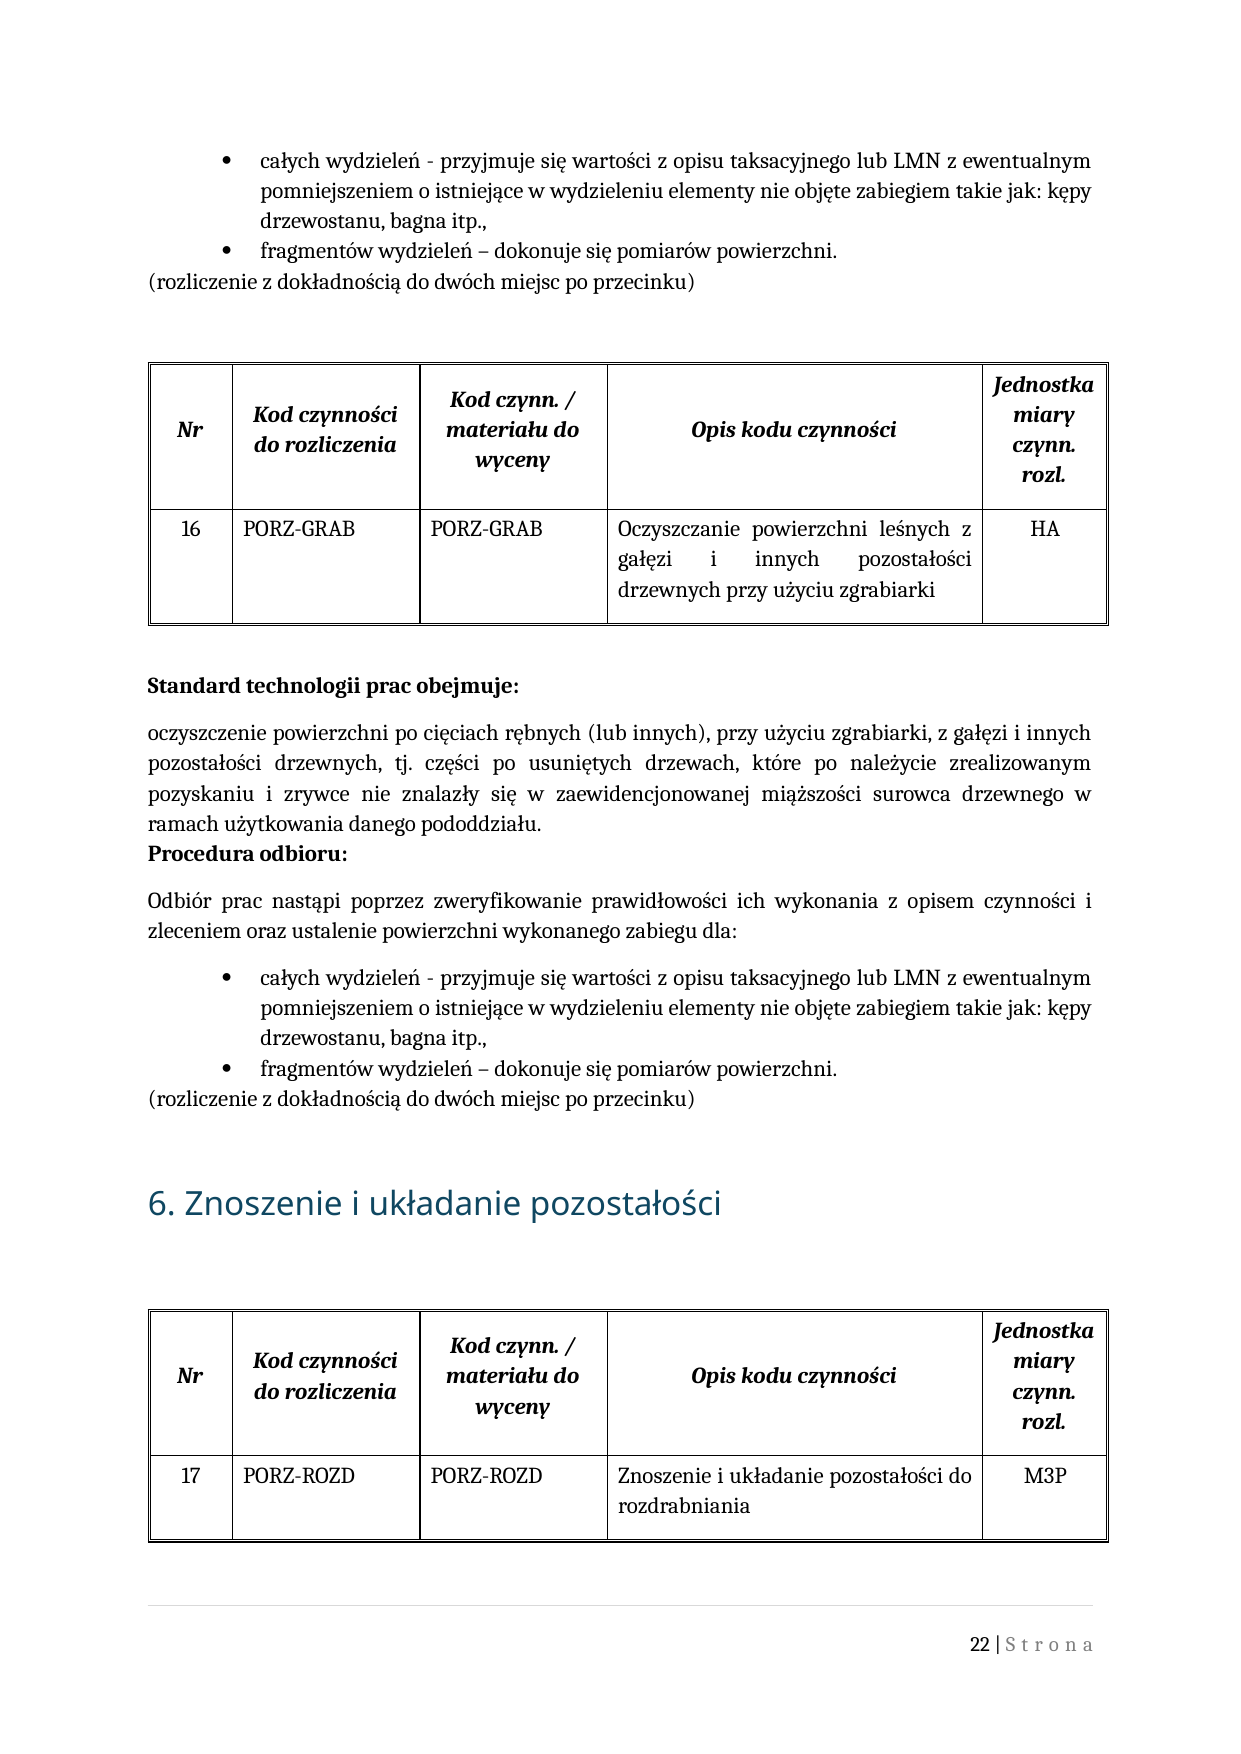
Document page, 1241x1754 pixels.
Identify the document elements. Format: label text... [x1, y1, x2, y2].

table_header Kod czynności do rozliczenia [233, 365, 419, 509]
table_cell M3P [983, 1456, 1106, 1539]
table_cell Znoszenie i układanie pozostałości do rozdrabniania [608, 1456, 982, 1539]
table_header Opis kodu czynności [608, 1312, 982, 1455]
table_header Kod czynn. / materiału do wyceny [421, 1312, 607, 1455]
list całych wydzieleń - przyjmuje się wartości z opisu taksacyjnego lub LMN z ewentualnym pomniejszeniem o istniejące w wydzieleniu elementy nie objęte zabiegiem takie jak: kępy drzewostanu, bagna itp., [223, 148, 1093, 234]
table_cell Oczyszczanie powierzchni leśnych z gałęzi i innych pozostałości drzewnych przy użyciu zgrabiarki [608, 510, 982, 623]
list fragmentów wydzieleń – dokonuje się pomiarów powierzchni. [223, 238, 1093, 264]
text (rozliczenie z dokładnością do dwóch miejsc po przecinku) [148, 268, 1093, 295]
table_header Nr [151, 1312, 232, 1455]
text Standard technologii prac obejmuje: [148, 673, 1093, 699]
table_header Nr [151, 365, 232, 509]
list fragmentów wydzieleń – dokonuje się pomiarów powierzchni. [223, 1055, 1093, 1082]
text 6. Znoszenie i układanie pozostałości [148, 1179, 1093, 1225]
text Odbiór prac nastąpi poprzez zweryfikowanie prawidłowości ich wykonania z opisem czynności i zleceniem oraz ustalenie powierzchni wykonanego zabiegu dla: [148, 888, 1093, 944]
table_header Jednostka miary czynn. rozl. [983, 365, 1106, 509]
table_header Opis kodu czynności [608, 365, 982, 509]
list całych wydzieleń - przyjmuje się wartości z opisu taksacyjnego lub LMN z ewentualnym pomniejszeniem o istniejące w wydzieleniu elementy nie objęte zabiegiem takie jak: kępy drzewostanu, bagna itp., [223, 965, 1093, 1051]
table_header Jednostka miary czynn. rozl. [983, 1312, 1106, 1455]
text Procedura odbioru: [148, 841, 1093, 867]
table_header Kod czynn. / materiału do wyceny [421, 365, 607, 509]
table_cell PORZ-GRAB [233, 510, 419, 623]
table_header Kod czynności do rozliczenia [233, 1312, 419, 1455]
table_cell 17 [151, 1456, 232, 1539]
text (rozliczenie z dokładnością do dwóch miejsc po przecinku) [148, 1086, 1093, 1112]
table_cell 16 [151, 510, 232, 623]
table_cell PORZ-GRAB [421, 510, 607, 623]
table_cell HA [983, 510, 1106, 623]
table_cell PORZ-ROZD [233, 1456, 419, 1539]
table_cell PORZ-ROZD [421, 1456, 607, 1539]
text oczyszczenie powierzchni po cięciach rębnych (lub innych), przy użyciu zgrabiarki, z gałęzi i innych pozostałości drzewnych, tj. części po usuniętych drzewach, które po należycie zrealizowanym pozyskaniu i zrywce nie znalazły się w zaewidencjonowanej miąższości surowca drzewnego w ramach użytkowania danego pododdziału. [148, 720, 1093, 837]
